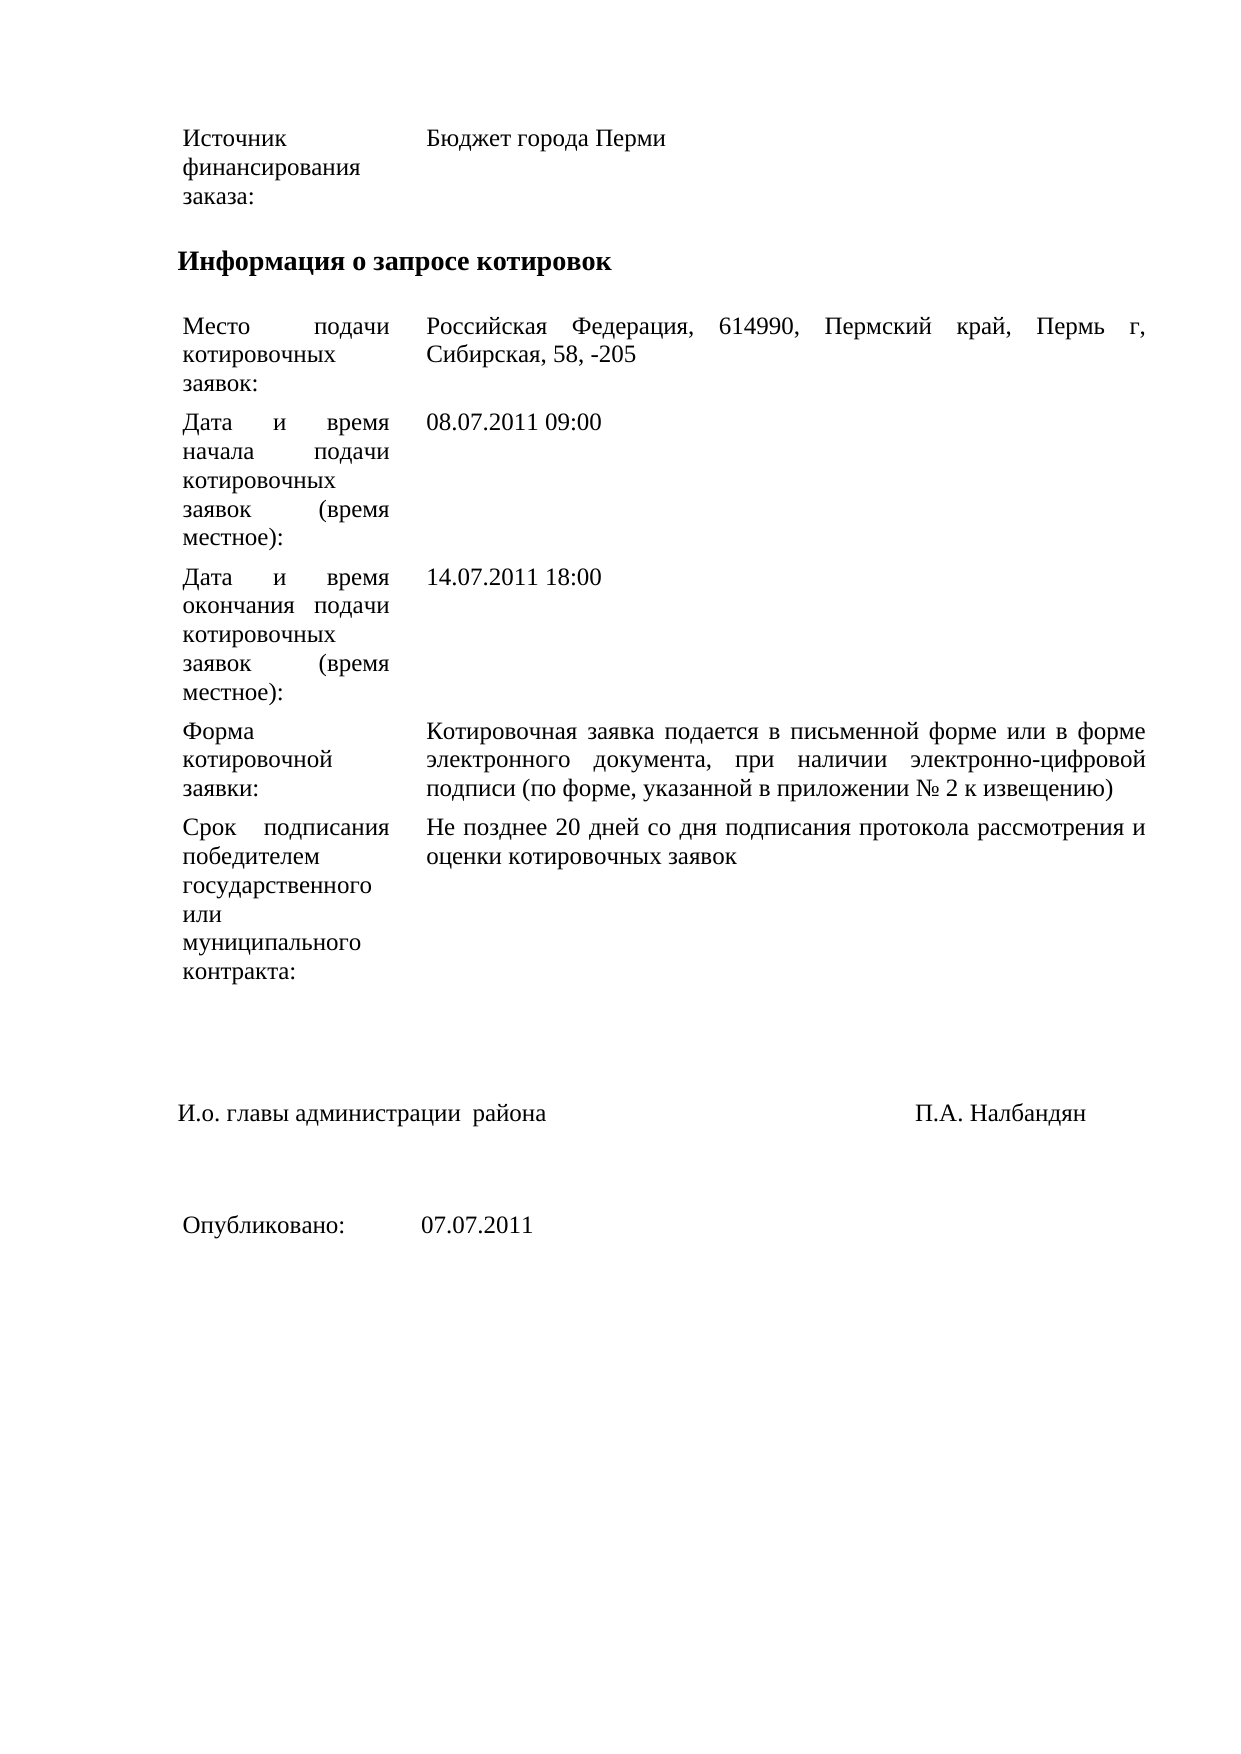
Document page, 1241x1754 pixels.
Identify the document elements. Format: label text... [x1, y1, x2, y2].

table_cell Бюджет города Перми [421, 118, 1152, 215]
table_header Место подачи котировочных заявок: [177, 306, 421, 402]
table_cell 08.07.2011 09:00 [421, 402, 1152, 556]
table_cell 14.07.2011 18:00 [421, 556, 1152, 711]
table_cell Дата и время начала подачи котировочных заявок (время местное): [177, 402, 421, 556]
table_header Российская Федерация, 614990, Пермский край, Пермь г, Сибирская, 58, -205 [421, 306, 1152, 402]
table_cell Котировочная заявка подается в письменной форме или в форме электронного документа, при наличии электронно-цифровой подписи (по форме, указанной в приложении № 2 к извещению) [421, 711, 1152, 807]
table_header 07.07.2011 [421, 1205, 1152, 1244]
table_header Опубликовано: [177, 1205, 421, 1244]
text Информация о запросе котировок [177, 244, 1152, 276]
table_cell Дата и время окончания подачи котировочных заявок (время местное): [177, 556, 421, 711]
table_cell Не позднее 20 дней со дня подписания протокола рассмотрения и оценки котировочных заявок [421, 807, 1152, 990]
table_cell Срок подписания победителем государственного или муниципального контракта: [177, 807, 421, 990]
table_cell Источник финансирования заказа: [177, 118, 421, 215]
table_cell Форма котировочной заявки: [177, 711, 421, 807]
text И.о. главы администрации района П.А. Налбандян [177, 1098, 1152, 1126]
